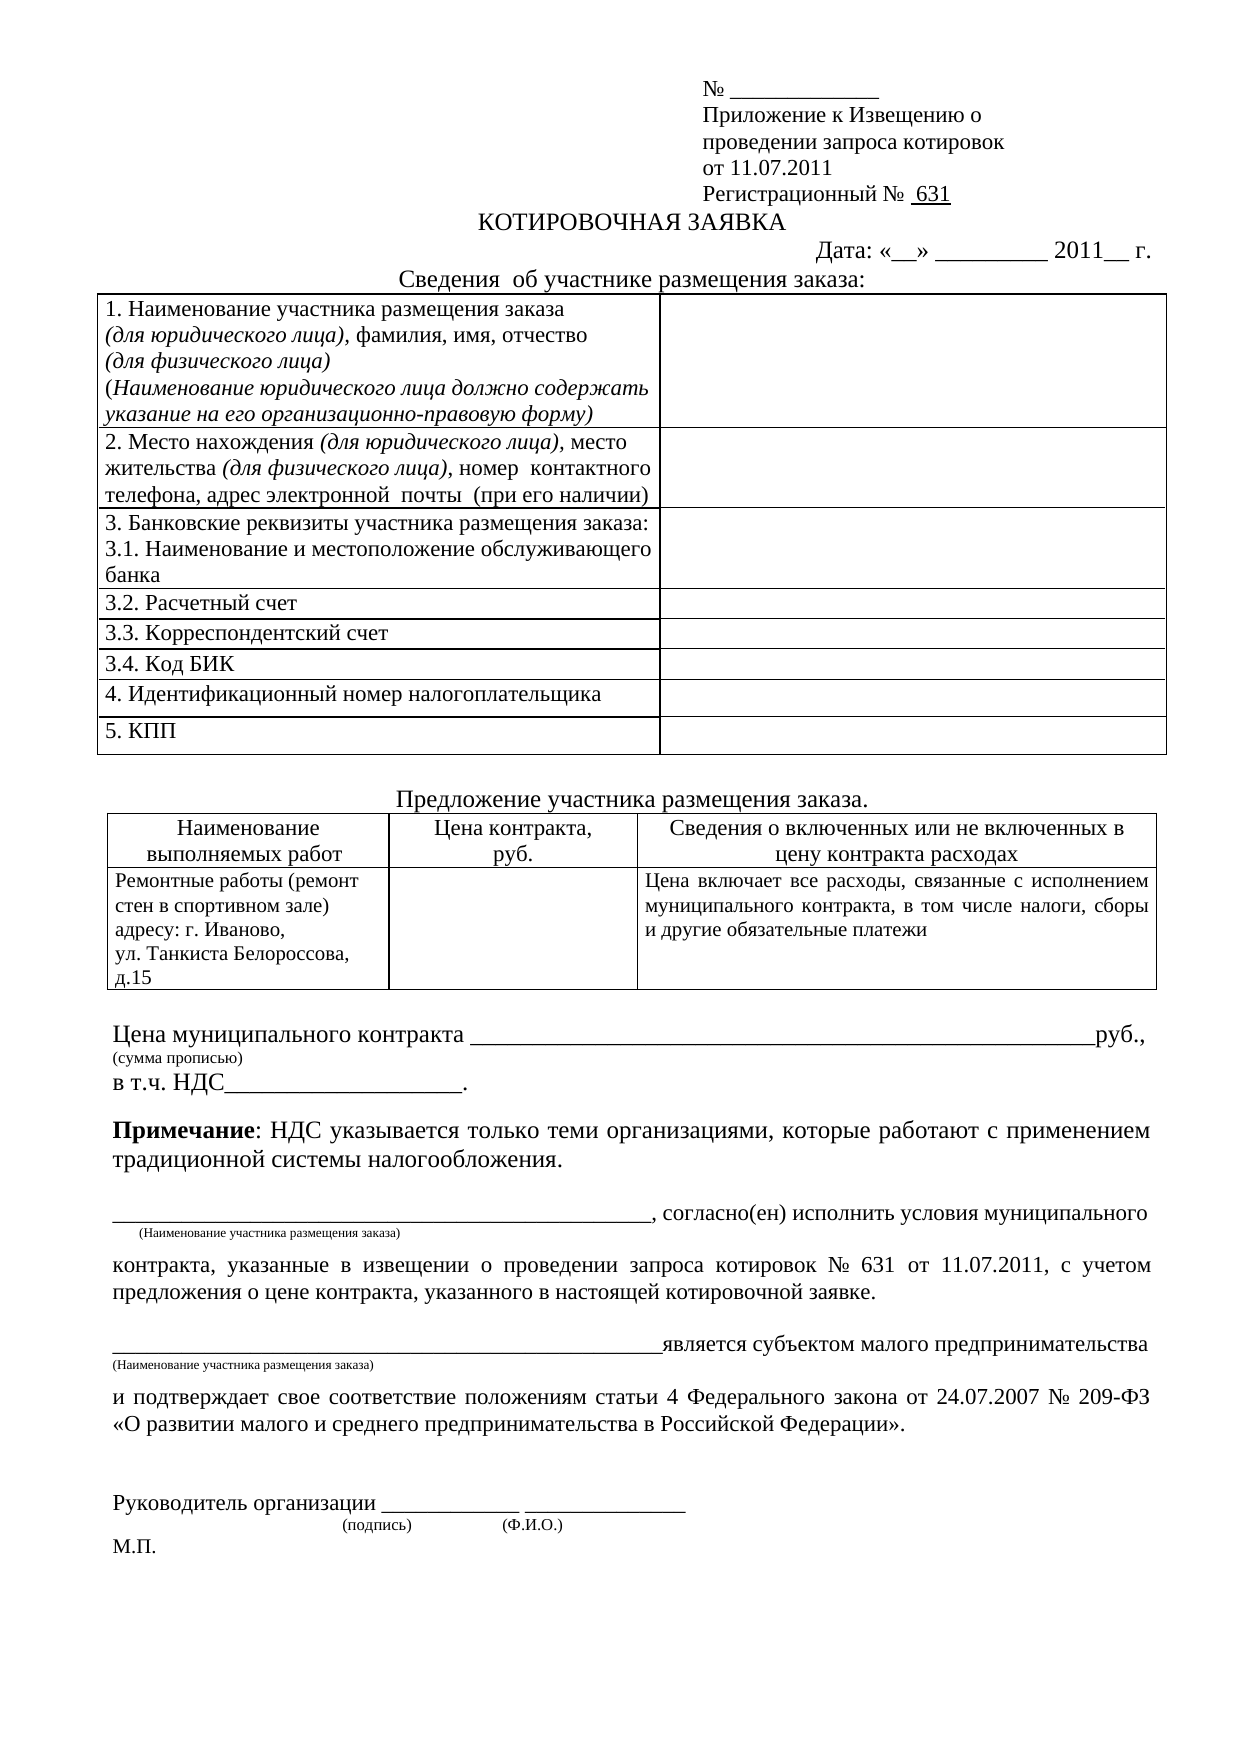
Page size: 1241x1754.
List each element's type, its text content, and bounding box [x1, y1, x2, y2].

text _______________________________________________, согласно(ен) исполнить условия муниципального [112, 1199, 1152, 1225]
text в т.ч. НДС___________________. [112, 1067, 1152, 1096]
text Приложение к Извещению о [702, 101, 1152, 128]
table_cell 2. Место нахождения (для юридического лица), место жительства (для физического лица), номер контактного телефона, адрес электронной почты (при его наличии) [98, 428, 659, 507]
table_cell 3.2. Расчетный счет [98, 589, 659, 618]
table_cell [661, 618, 1166, 648]
table_header Цена контракта, руб. [390, 814, 637, 867]
text Дата: «__» _________ 2011__ г. [112, 236, 1152, 264]
table_cell [661, 428, 1166, 507]
table_cell 3. Банковские реквизиты участника размещения заказа: 3.1. Наименование и местоположение обслуживающего банка [98, 508, 659, 588]
text (Наименование участника размещения заказа) [112, 1225, 1152, 1251]
table_cell 4. Идентификационный номер налогоплательщика [98, 680, 659, 716]
table_header [661, 295, 1166, 426]
table_header Сведения о включенных или не включенных в цену контракта расходах [638, 814, 1156, 867]
table_cell Ремонтные работы (ремонт стен в спортивном зале) адресу: г. Иваново, ул. Танкиста Белороссова, д.15 [108, 868, 388, 989]
text Сведения об участнике размещения заказа: [112, 264, 1152, 293]
text (сумма прописью) [112, 1048, 1152, 1067]
text проведении запроса котировок [702, 128, 1152, 154]
text КОТИРОВОЧНАЯ ЗАЯВКА [112, 207, 1152, 236]
text № _____________ [702, 75, 1152, 101]
text Примечание: НДС указывается только теми организациями, которые работают с применением традиционной системы налогообложения. [112, 1115, 1152, 1172]
table_cell Цена включает все расходы, связанные с исполнением муниципального контракта, в том числе налоги, сборы и другие обязательные платежи [638, 868, 1156, 989]
table_cell [661, 648, 1166, 678]
text Цена муниципального контракта __________________________________________________руб., [112, 1019, 1152, 1048]
table_cell 3.4. Код БИК [98, 649, 659, 678]
text Предложение участника размещения заказа. [112, 784, 1152, 813]
text Руководитель организации ____________ ______________ [112, 1489, 1152, 1515]
text Регистрационный № 631 [702, 180, 1152, 207]
text контракта, указанные в извещении о проведении запроса котировок № 631 от 11.07.2011, с учетом предложения о цене контракта, указанного в настоящей котировочной заявке. [112, 1251, 1152, 1304]
table_cell [661, 679, 1166, 716]
text (Наименование участника размещения заказа) [112, 1357, 1152, 1383]
text М.П. [112, 1534, 1152, 1558]
table_cell 5. КПП [98, 717, 659, 753]
table_cell [390, 868, 637, 989]
text ________________________________________________является субъектом малого предпринимательства [112, 1331, 1152, 1357]
table_cell [661, 717, 1166, 753]
table_header 1. Наименование участника размещения заказа (для юридического лица), фамилия, имя, отчество (для физического лица) (Наименование юридического лица должно содержать указание на его организационно-правовую форму) [98, 295, 659, 426]
table_cell [661, 507, 1166, 588]
text от 11.07.2011 [702, 154, 1152, 180]
table_header Наименование выполняемых работ [108, 814, 388, 867]
table_cell 3.3. Корреспондентский счет [98, 619, 659, 648]
text и подтверждает свое соответствие положениям статьи 4 Федерального закона от 24.07.2007 № 209-ФЗ «О развитии малого и среднего предпринимательства в Российской Федерации». [112, 1383, 1152, 1436]
text (подпись) (Ф.И.О.) [112, 1515, 1152, 1534]
table_cell [661, 588, 1166, 618]
